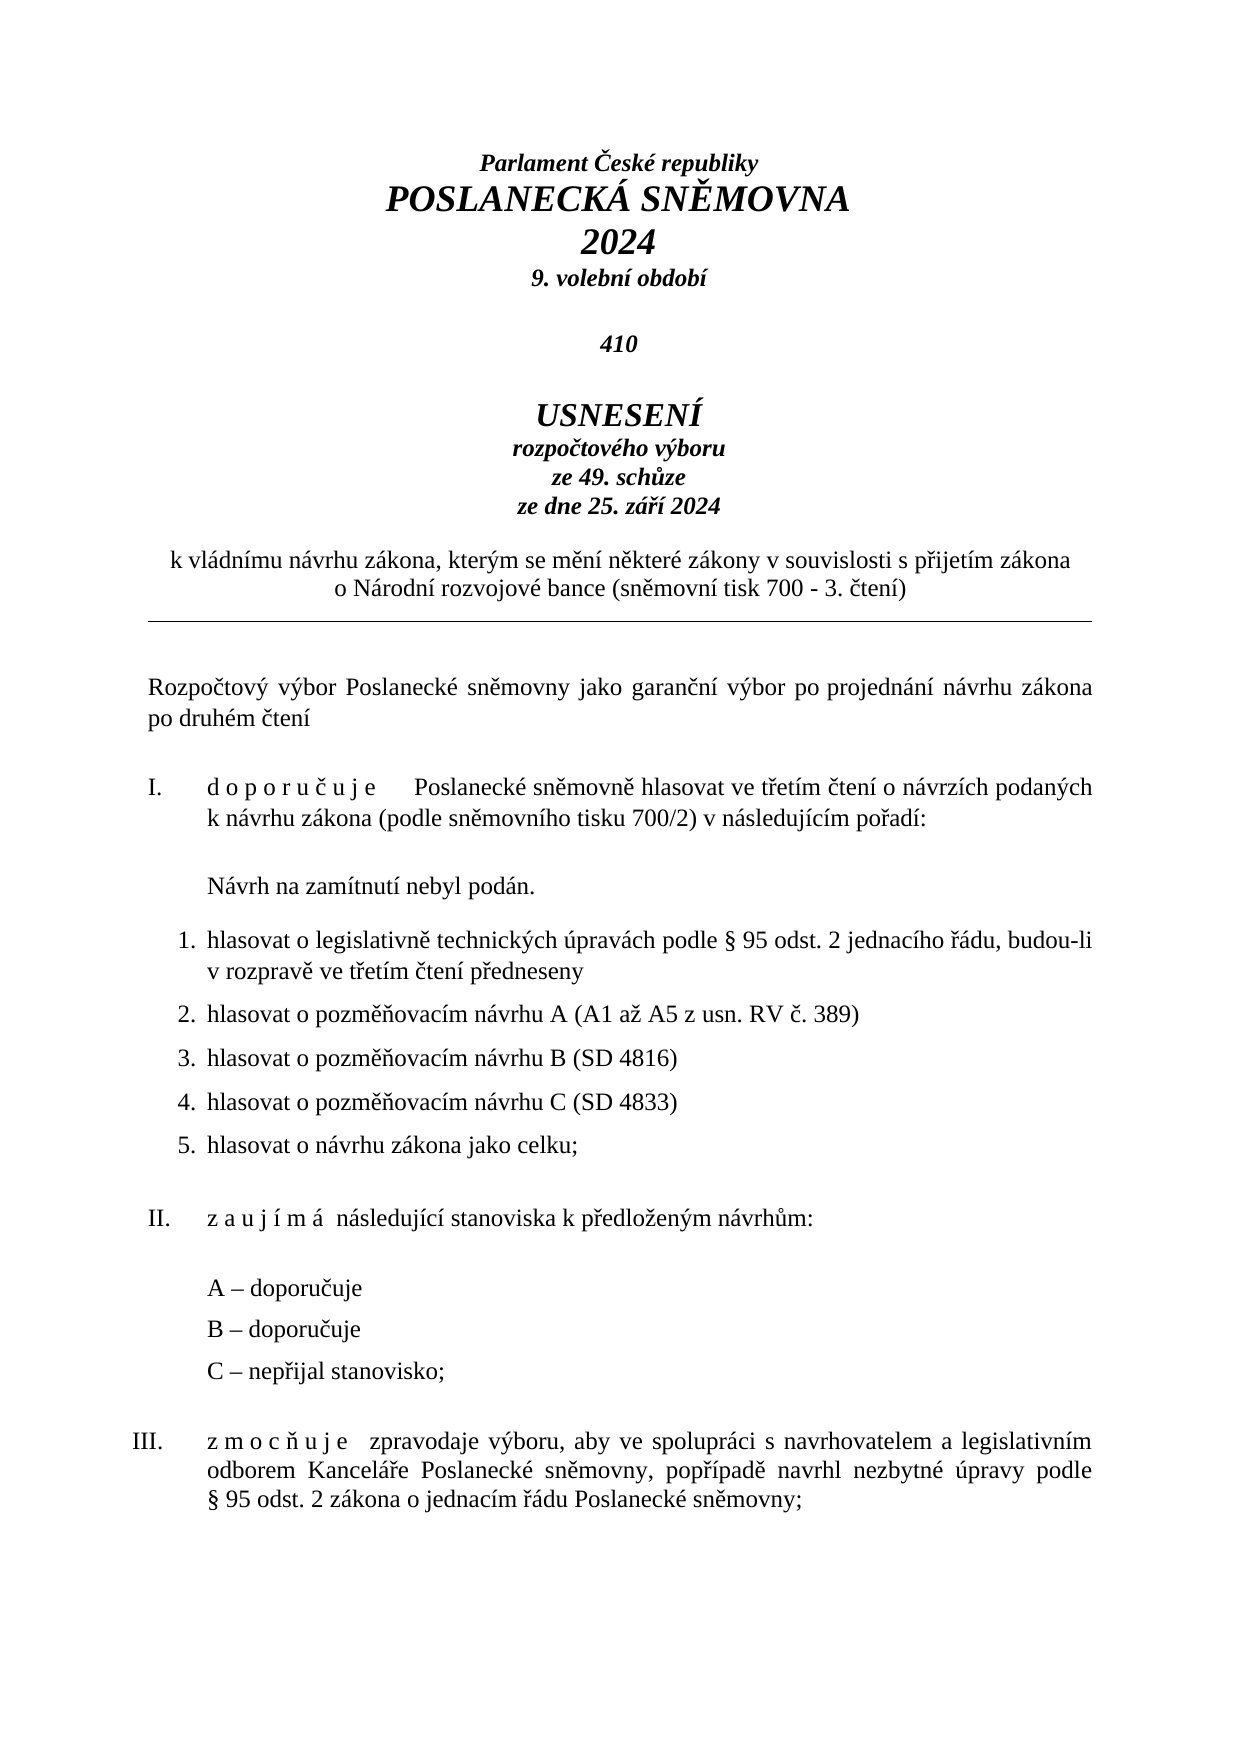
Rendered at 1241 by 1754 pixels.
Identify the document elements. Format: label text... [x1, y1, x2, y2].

list hlasovat o pozměňovacím návrhu A (A1 až A5 z usn. RV č. 389) [177, 999, 1092, 1028]
text ze dne 25. září 2024 [148, 491, 1092, 520]
text rozpočtového výboru [148, 433, 1092, 462]
list hlasovat o návrhu zákona jako celku; [177, 1130, 1092, 1159]
list d o p o r u č u j e Poslanecké sněmovně hlasovat ve třetím čtení o návrzích podaných k návrhu zákona (podle sněmovního tisku 700/2) v následujícím pořadí: [148, 772, 1092, 831]
text k vládnímu návrhu zákona, kterým se mění některé zákony v souvislosti s přijetím zákona o Národní rozvojové bance (sněmovní tisk 700 - 3. čtení) [148, 545, 1092, 621]
text Parlament České republiky [148, 148, 1092, 176]
text 410 [148, 329, 1092, 358]
text Rozpočtový výbor Poslanecké sněmovny jako garanční výbor po projednání návrhu zákona po druhém čtení [148, 672, 1092, 732]
list zmocňuje zpravodaje výboru, aby ve spolupráci s navrhovatelem a legislativním odborem Kanceláře Poslanecké sněmovny, popřípadě navrhl nezbytné úpravy podle § 95 odst. 2 zákona o jednacím řádu Poslanecké sněmovny; [132, 1426, 1092, 1512]
text ze 49. schůze [148, 462, 1092, 491]
text Návrh na zamítnutí nebyl podán. [207, 871, 1092, 900]
text POSLANECKÁ SNĚMOVNA [148, 176, 1092, 219]
list zaujímá následující stanoviska k předloženým návrhům: [148, 1203, 1092, 1232]
text 2024 [148, 219, 1092, 263]
text 9. volební období [148, 263, 1092, 291]
text B – doporučuje [192, 1314, 1092, 1343]
list hlasovat o legislativně technických úpravách podle § 95 odst. 2 jednacího řádu, budou-li v rozpravě ve třetím čtení předneseny [177, 925, 1092, 985]
text C – nepřijal stanovisko; [207, 1356, 1092, 1384]
text A – doporučuje [192, 1273, 1092, 1302]
list hlasovat o pozměňovacím návrhu C (SD 4833) [177, 1087, 1092, 1115]
list hlasovat o pozměňovacím návrhu B (SD 4816) [177, 1043, 1092, 1072]
text USNESENÍ [148, 395, 1092, 433]
